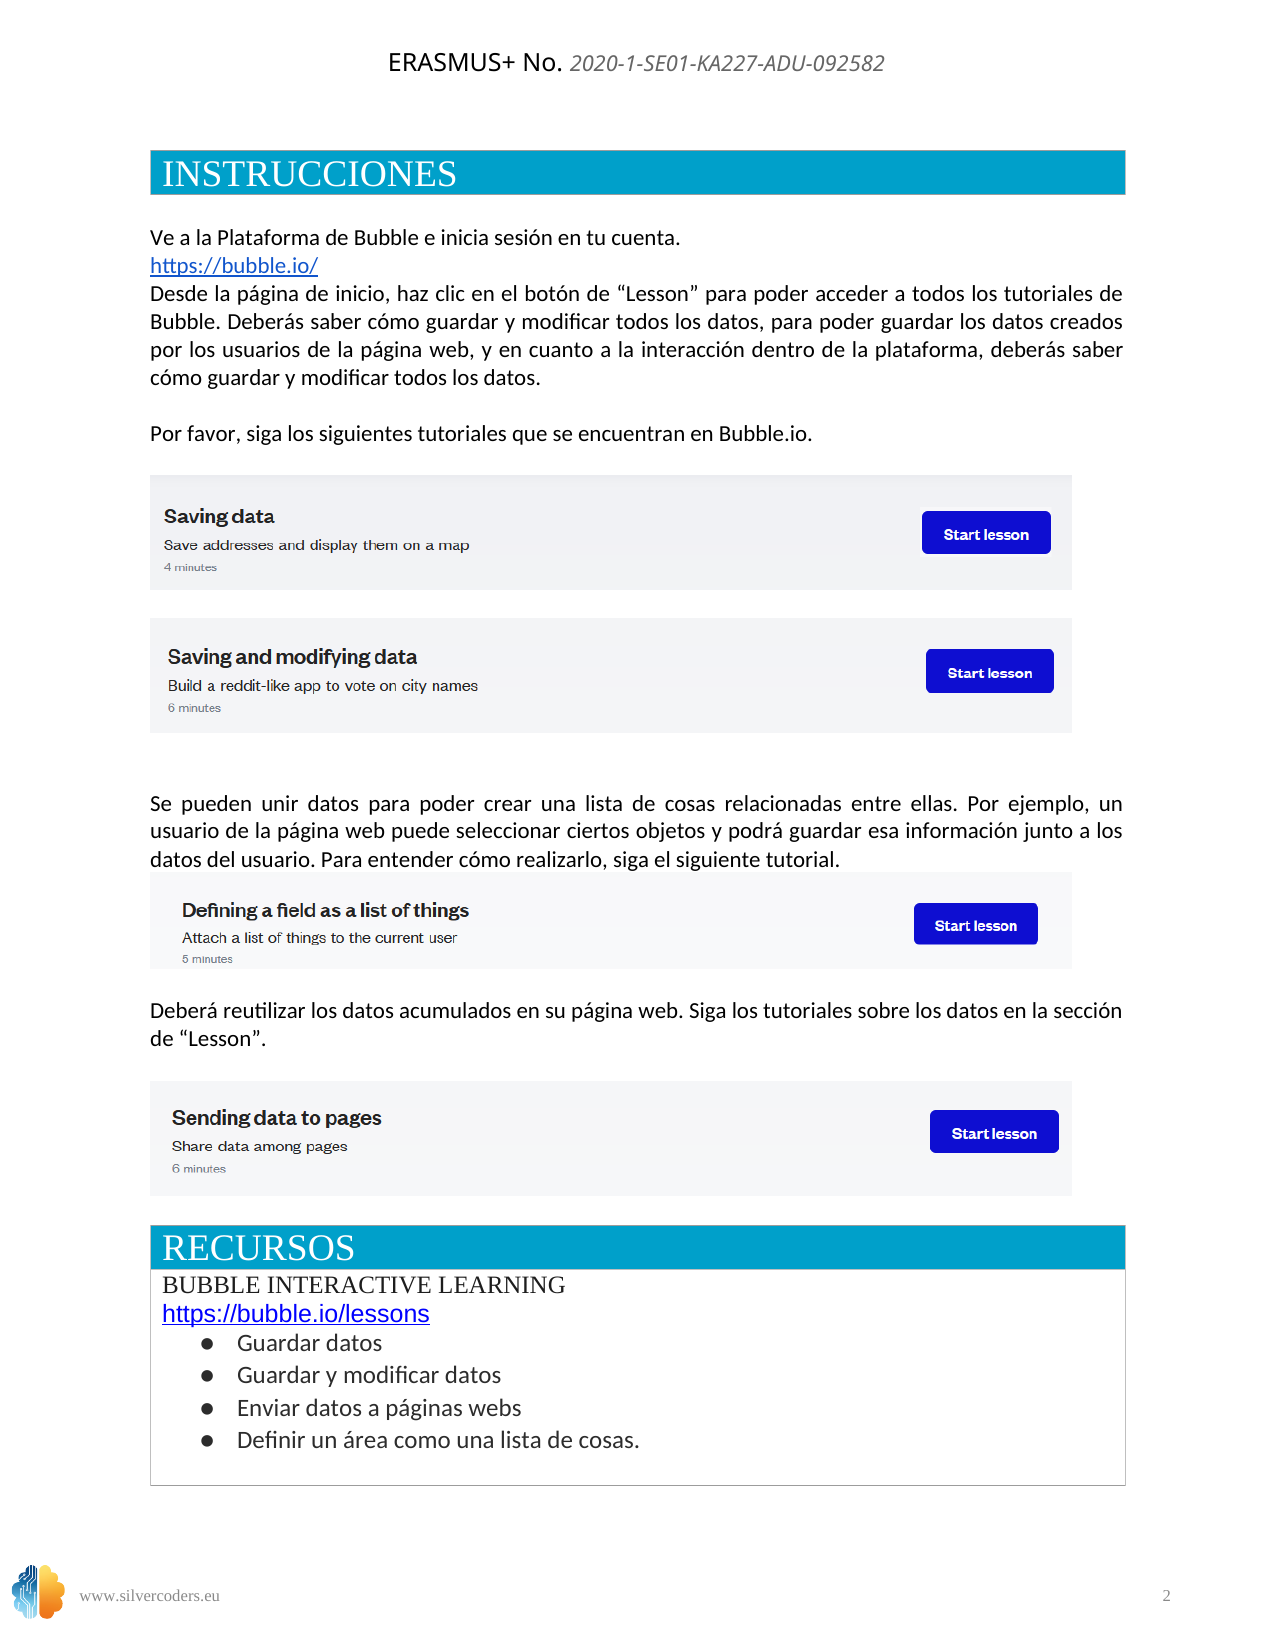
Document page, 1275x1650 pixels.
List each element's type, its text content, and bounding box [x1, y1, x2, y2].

text Desde la página de inicio, haz clic en el botón de “Lesson” para poder acceder a todos los tutoriales de Bubble. Deberás saber cómo guardar y modificar todos los datos, para poder guardar los datos creados por los usuarios de la página web, y en cuanto a la interacción dentro de la plataforma, deberás saber cómo guardar y modificar todos los datos. [150, 279, 1125, 391]
picture [150, 618, 1072, 733]
table_header INSTRUCCIONES [151, 151, 1125, 194]
text Se pueden unir datos para poder crear una lista de cosas relacionadas entre ellas. Por ejemplo, un usuario de la página web puede seleccionar ciertos objetos y podrá guardar esa información junto a los datos del usuario. Para entender cómo realizarlo, siga el siguiente tutorial. [150, 789, 1125, 873]
text Ve a la Plataforma de Bubble e inicia sesión en tu cuenta. [150, 223, 1125, 251]
picture [150, 872, 1072, 969]
table_header RECURSOS [151, 1226, 1125, 1269]
picture [150, 475, 1072, 590]
text Por favor, siga los siguientes tutoriales que se encuentran en Bubble.io. [150, 419, 1125, 447]
picture [11, 1565, 65, 1619]
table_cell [151, 1270, 1125, 1485]
text https://bubble.io/ [150, 251, 1125, 279]
text Deberá reutilizar los datos acumulados en su página web. Siga los tutoriales sobre los datos en la sección de “Lesson”. [150, 997, 1125, 1053]
picture [150, 1081, 1072, 1196]
